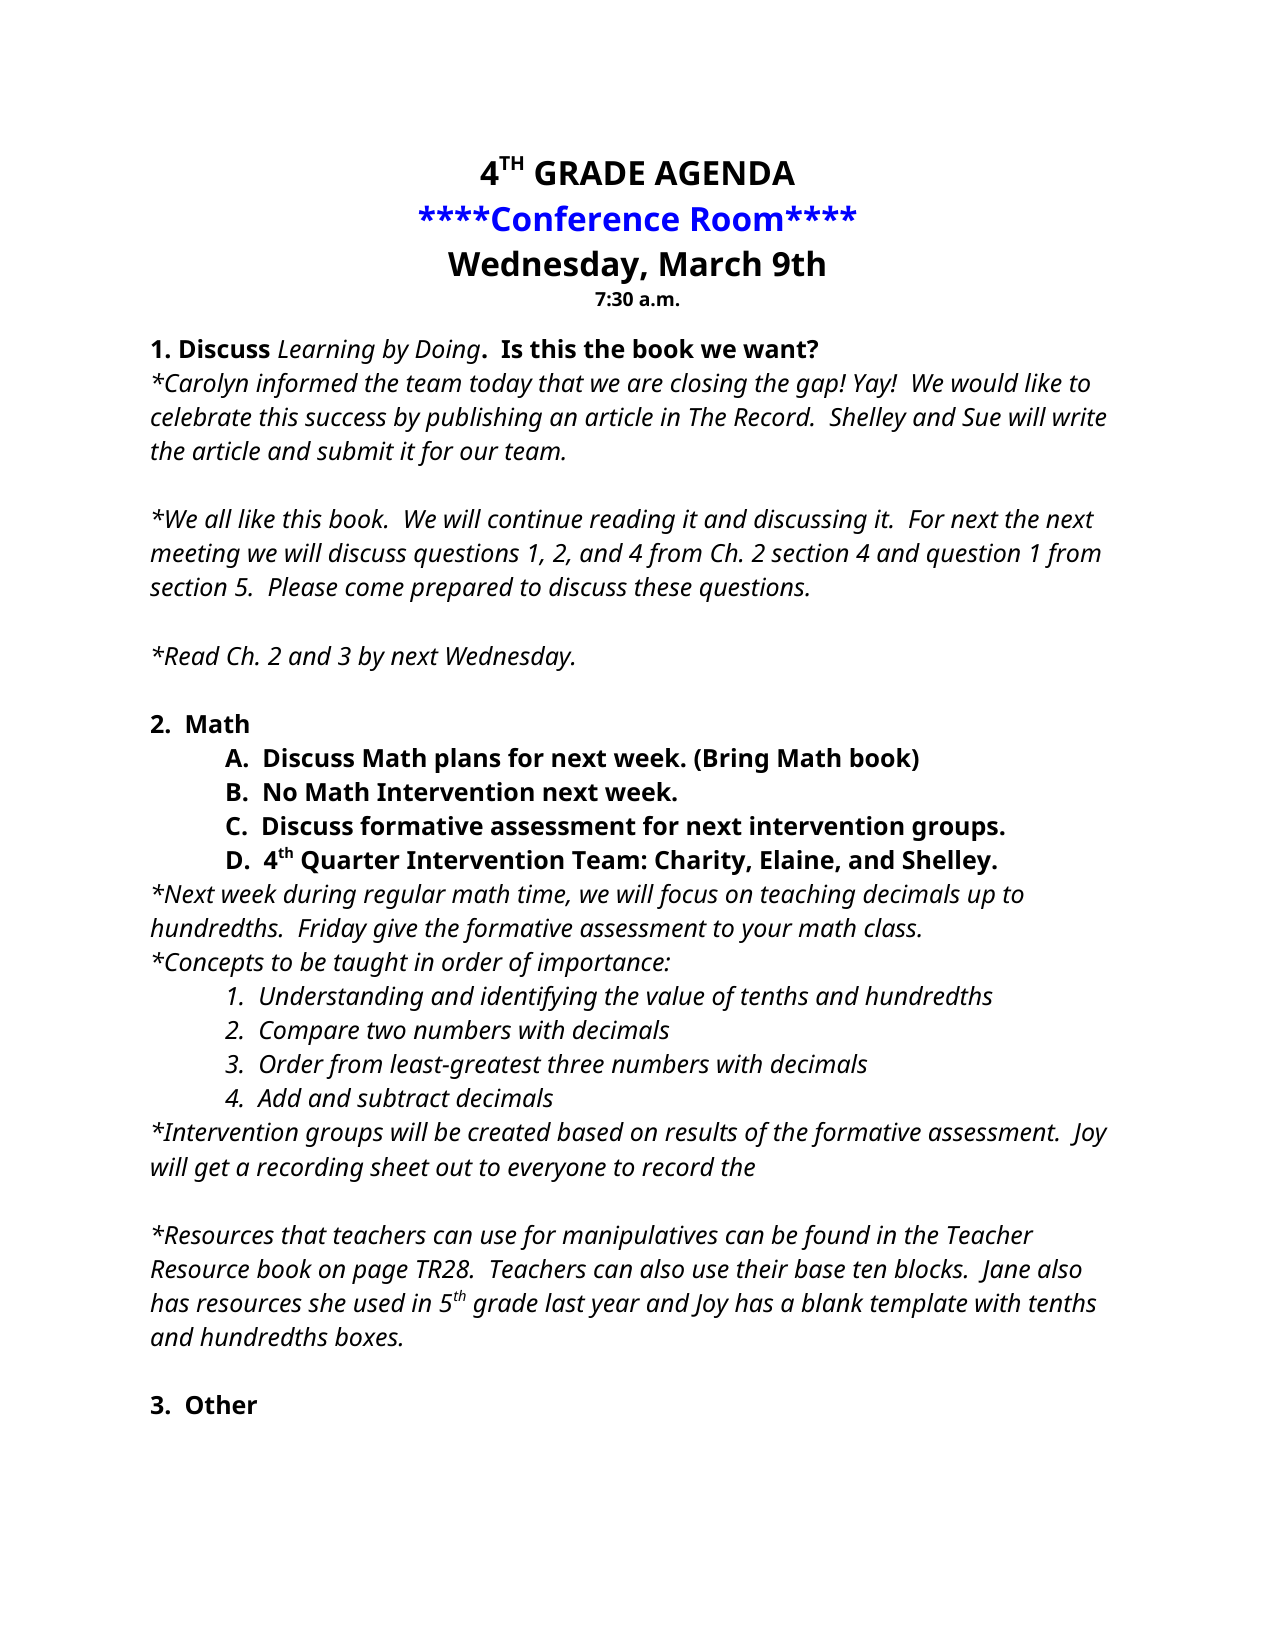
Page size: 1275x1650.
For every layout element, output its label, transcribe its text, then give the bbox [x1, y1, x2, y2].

text *Intervention groups will be created based on results of the formative assessment. Joy will get a recording sheet out to everyone to record the [150, 1115, 1125, 1183]
text *We all like this book. We will continue reading it and discussing it. For next the next meeting we will discuss questions 1, 2, and 4 from Ch. 2 section 4 and question 1 from section 5. Please come prepared to discuss these questions. [150, 502, 1125, 604]
text D. 4th Quarter Intervention Team: Charity, Elaine, and Shelley. [150, 843, 1125, 877]
text 2. Math [150, 706, 1125, 740]
text ****Conference Room**** [150, 195, 1125, 241]
text 4. Add and subtract decimals [150, 1081, 1125, 1115]
text 3. Other [150, 1388, 1125, 1422]
text *Concepts to be taught in order of importance: [150, 945, 1125, 979]
text *Read Ch. 2 and 3 by next Wednesday. [150, 638, 1125, 672]
text A. Discuss Math plans for next week. (Bring Math book) [150, 740, 1125, 774]
text Wednesday, March 9th [150, 241, 1125, 286]
text 3. Order from least-greatest three numbers with decimals [150, 1047, 1125, 1081]
text B. No Math Intervention next week. [150, 774, 1125, 808]
text 1. Discuss Learning by Doing. Is this the book we want? [150, 332, 1125, 366]
text *Carolyn informed the team today that we are closing the gap! Yay! We would like to celebrate this success by publishing an article in The Record. Shelley and Sue will write the article and submit it for our team. [150, 366, 1125, 468]
text *Resources that teachers can use for manipulatives can be found in the Teacher Resource book on page TR28. Teachers can also use their base ten blocks. Jane also has resources she used in 5th grade last year and Joy has a blank template with tenths and hundredths boxes. [150, 1217, 1125, 1353]
text C. Discuss formative assessment for next intervention groups. [150, 808, 1125, 843]
text 7:30 a.m. [150, 286, 1125, 332]
text 2. Compare two numbers with decimals [150, 1013, 1125, 1047]
text *Next week during regular math time, we will focus on teaching decimals up to hundredths. Friday give the formative assessment to your math class. [150, 877, 1125, 945]
text 1. Understanding and identifying the value of tenths and hundredths [150, 979, 1125, 1013]
text 4TH GRADE AGENDA [150, 150, 1125, 195]
